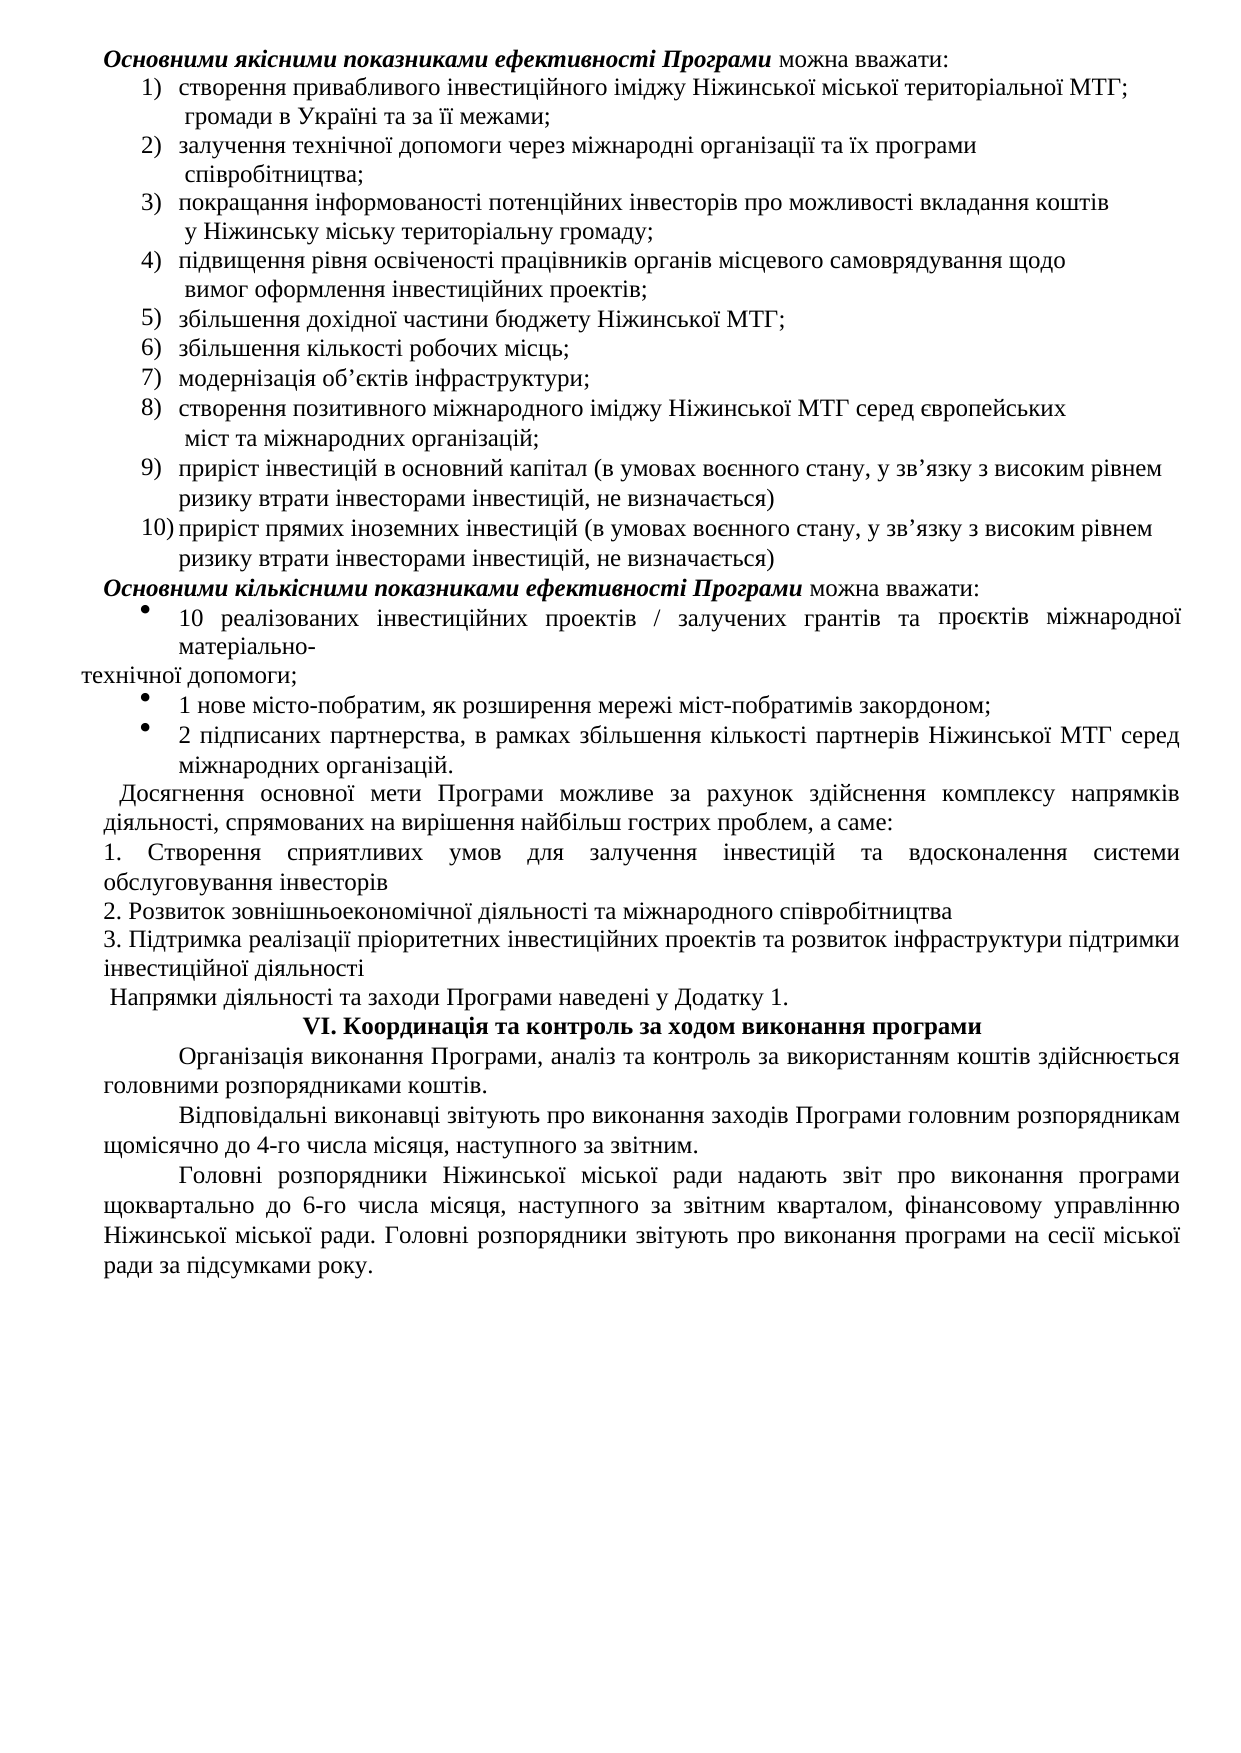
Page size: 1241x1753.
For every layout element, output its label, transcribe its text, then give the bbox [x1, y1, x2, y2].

list покращання інформованості потенційних інвесторів про можливості вкладання коштів [141, 187, 1181, 216]
list приріст прямих іноземних інвестицій (в умовах воєнного стану, у зв’язку з високим рівнем ризику втрати інвесторами інвестицій, не визначається) [141, 512, 1181, 572]
text Основними кількісними показниками ефективності Програми можна вважати: [103, 572, 1181, 601]
list модернізація об’єктів інфраструктури; [141, 362, 1181, 392]
list 1 нове місто-побратим, як розширення мережі міст-побратимів закордоном; [141, 689, 1181, 719]
list 10 реалізованих інвестиційних проектів / залучених грантів та проєктів міжнародної матеріально- [141, 601, 1181, 660]
text 2. Розвиток зовнішньоекономічної діяльності та міжнародного співробітництва [103, 896, 1181, 924]
text 3. Підтримка реалізації пріоритетних інвестиційних проектів та розвиток інфраструктури підтримки інвестиційної діяльності [103, 924, 1181, 982]
list технічної допомоги; [81, 660, 1181, 689]
list створення привабливого інвестиційного іміджу Ніжинської міської територіальної МТГ; [141, 72, 1181, 101]
list збільшення кількості робочих місць; [141, 332, 1181, 362]
text 1. Створення сприятливих умов для залучення інвестицій та вдосконалення системи обслуговування інвесторів [103, 836, 1181, 896]
text громади в Україні та за її межами; [103, 101, 1181, 130]
text у Ніжинську міську територіальну громаду; [103, 216, 1181, 245]
list приріст інвестицій в основний капітал (в умовах воєнного стану, у зв’язку з високим рівнем ризику втрати інвесторами інвестицій, не визначається) [141, 452, 1181, 512]
list 2 підписаних партнерства, в рамках збільшення кількості партнерів Ніжинської МТГ серед міжнародних організацій. [141, 719, 1181, 778]
text Напрямки діяльності та заходи Програми наведені у Додатку 1. [103, 982, 1181, 1011]
text Основними якісними показниками ефективності Програми можна вважати: [103, 44, 1181, 72]
text Організація виконання Програми, аналіз та контроль за використанням коштів здійснюється головними розпорядниками коштів. [103, 1039, 1181, 1099]
text Відповідальні виконавці звітують про виконання заходів Програми головним розпорядникам щомісячно до 4-го числа місяця, наступного за звітним. [103, 1099, 1181, 1159]
text VI. Координація та контроль за ходом виконання програми [103, 1011, 1181, 1039]
text міст та міжнародних організацій; [103, 422, 1181, 452]
text Досягнення основної мети Програми можливе за рахунок здійснення комплексу напрямків діяльності, спрямованих на вирішення найбільш гострих проблем, а саме: [103, 778, 1181, 836]
list залучення технічної допомоги через міжнародні організації та їх програми [141, 130, 1181, 159]
list збільшення дохідної частини бюджету Ніжинської МТГ; [141, 302, 1181, 332]
text вимог оформлення інвестиційних проектів; [103, 274, 1181, 302]
text Головні розпорядники Ніжинської міської ради надають звіт про виконання програми щоквартально до 6-го числа місяця, наступного за звітним кварталом, фінансовому управлінню Ніжинської міської ради. Головні розпорядники звітують про виконання програми на сесії міської ради за підсумками року. [103, 1159, 1181, 1279]
text співробітництва; [103, 159, 1181, 187]
list створення позитивного міжнародного іміджу Ніжинської МТГ серед європейських [141, 392, 1181, 422]
list підвищення рівня освіченості працівників органів місцевого самоврядування щодо [141, 245, 1181, 274]
